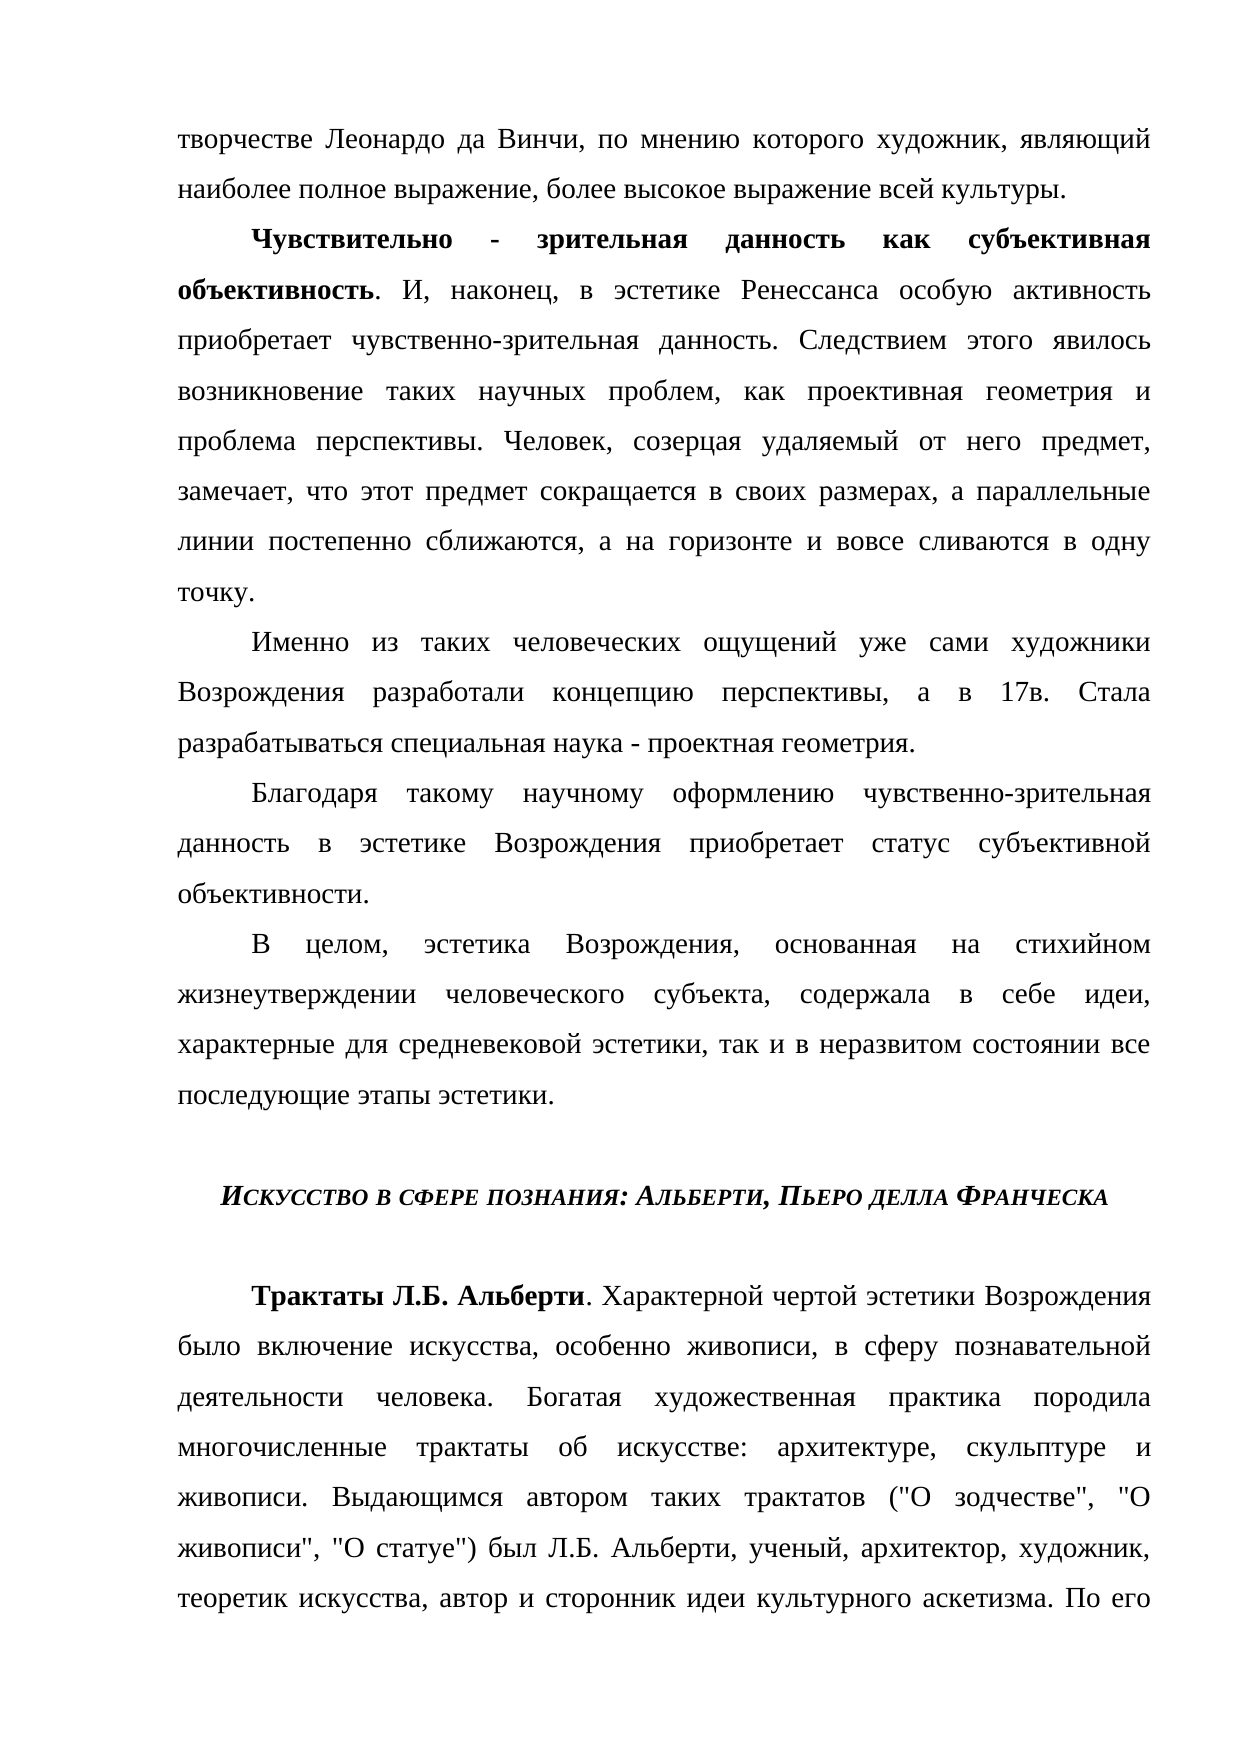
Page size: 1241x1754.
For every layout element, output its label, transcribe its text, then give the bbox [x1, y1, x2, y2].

text Именно из таких человеческих ощущений уже сами художники Возрождения разработали концепцию перспективы, а в 17в. Стала разрабатываться специальная наука - проектная геометрия. [177, 624, 1152, 758]
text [177, 121, 1152, 205]
text В целом, эстетика Возрождения, основанная на стихийном жизнеутверждении человеческого субъекта, содержала в себе идеи, характерные для средневековой эстетики, так и в неразвитом состоянии все последующие этапы эстетики. [177, 926, 1152, 1111]
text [177, 1278, 1152, 1614]
text Чувствительно - зрительная данность как субъективная объективность. И, наконец, в эстетике Ренессанса особую активность приобретает чувственно-зрительная данность. Следствием этого явилось возникновение таких научных проблем, как проективная геометрия и проблема перспективы. Человек, созерцая удаляемый от него предмет, замечает, что этот предмет сокращается в своих размерах, а параллельные линии постепенно сближаются, а на горизонте и вовсе сливаются в одну точку. [177, 222, 1152, 607]
text Благодаря такому научному оформлению чувственно-зрительная данность в эстетике Возрождения приобретает статус субъективной объективности. [177, 775, 1152, 909]
subtitle Искусство в сфере познания: Альберти, Пьеро делла Франческа [177, 1178, 1152, 1211]
